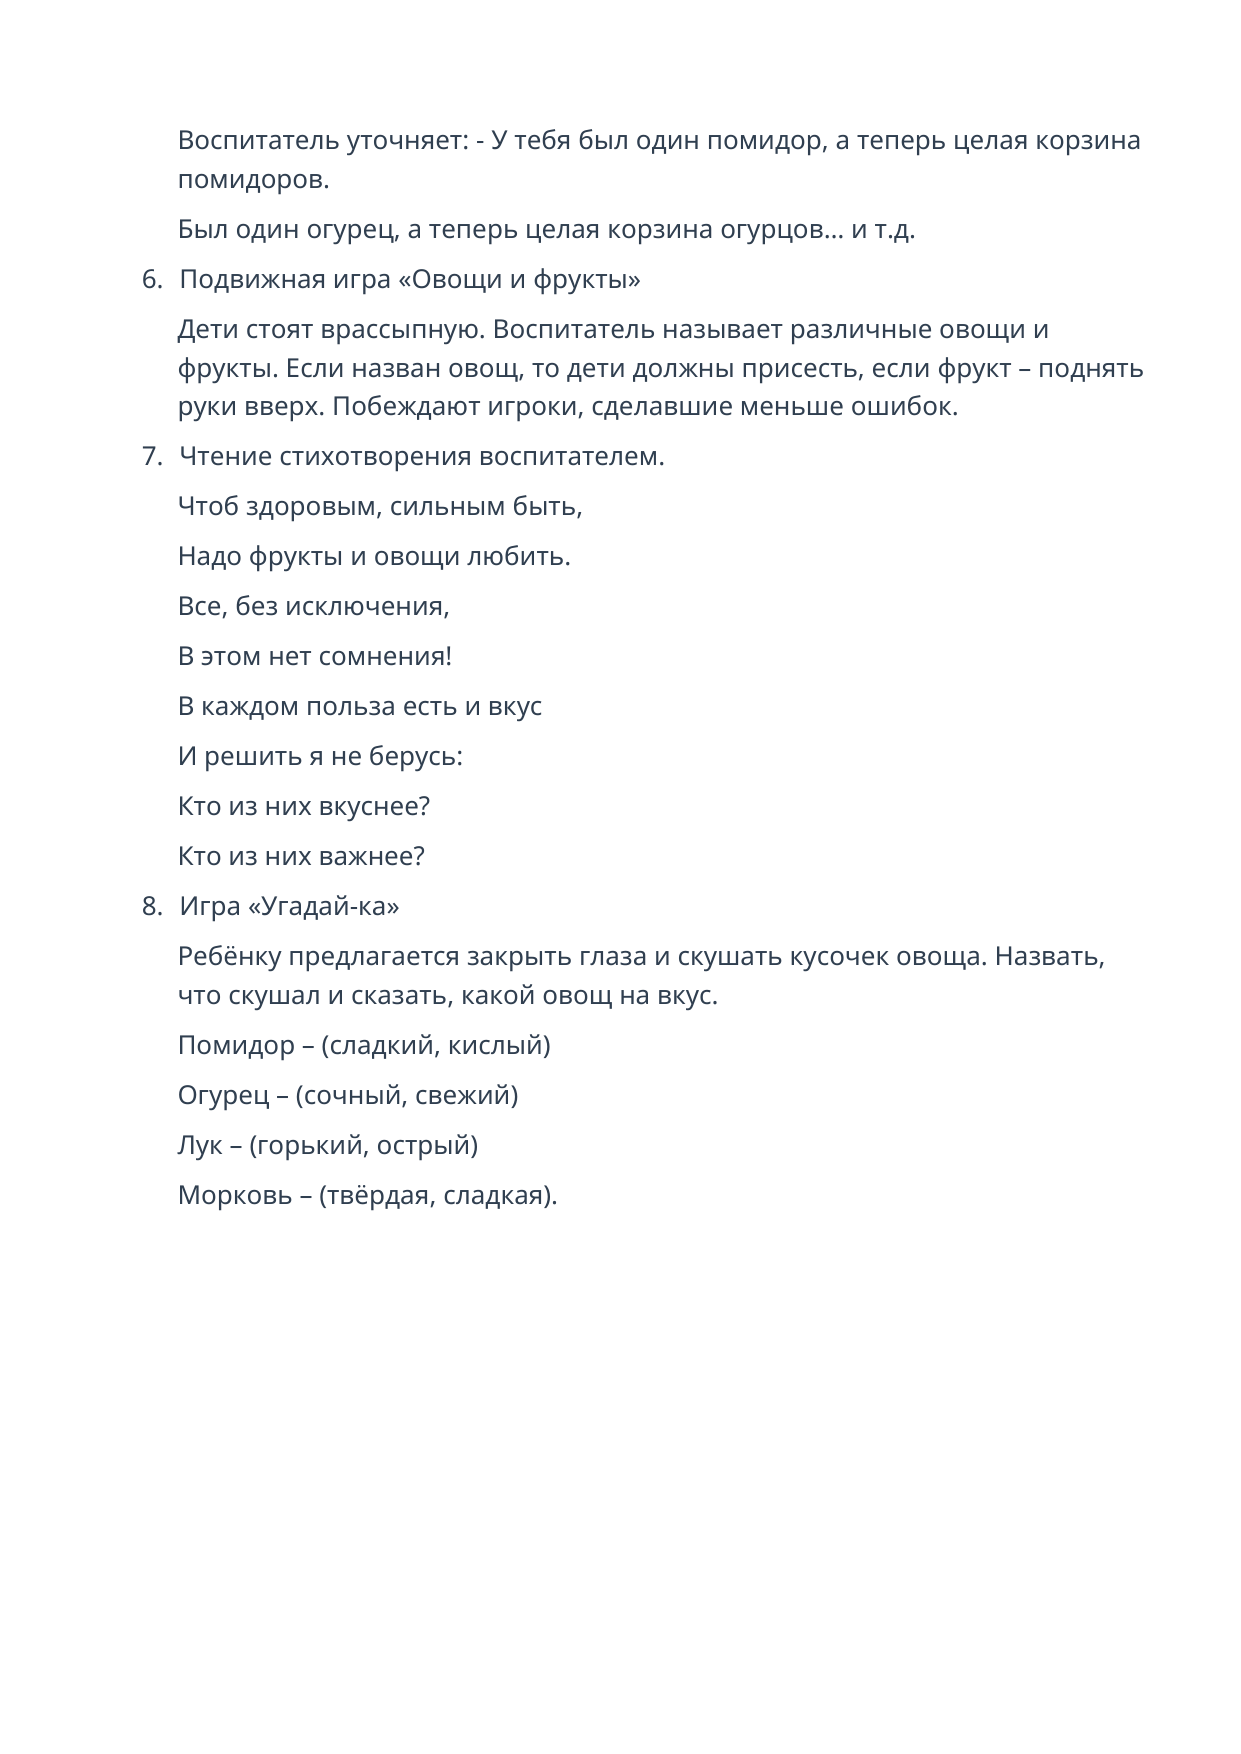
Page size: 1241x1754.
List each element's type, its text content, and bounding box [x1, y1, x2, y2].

list Игра «Угадай-ка» [142, 885, 1152, 923]
text Огурец – (сочный, свежий) [177, 1073, 1152, 1112]
text Морковь – (твёрдая, сладкая). [177, 1173, 1152, 1212]
text Лук – (горький, острый) [177, 1123, 1152, 1162]
text Кто из них вкуснее? [177, 785, 1152, 823]
text Был один огурец, а теперь целая корзина огурцов… и т.д. [177, 207, 1152, 246]
list Подвижная игра «Овощи и фрукты» [142, 257, 1152, 296]
text Чтоб здоровым, сильным быть, [177, 485, 1152, 523]
text Воспитатель уточняет: - У тебя был один помидор, а теперь целая корзина помидоров. [177, 118, 1152, 196]
list Чтение стихотворения воспитателем. [142, 435, 1152, 473]
text В этом нет сомнения! [177, 635, 1152, 673]
text Надо фрукты и овощи любить. [177, 535, 1152, 573]
text Ребёнку предлагается закрыть глаза и скушать кусочек овоща. Назвать, что скушал и сказать, какой овощ на вкус. [177, 935, 1152, 1012]
text И решить я не берусь: [177, 735, 1152, 773]
text Все, без исключения, [177, 585, 1152, 623]
text В каждом польза есть и вкус [177, 685, 1152, 723]
text Дети стоят врассыпную. Воспитатель называет различные овощи и фрукты. Если назван овощ, то дети должны присесть, если фрукт – поднять руки вверх. Побеждают игроки, сделавшие меньше ошибок. [177, 307, 1152, 423]
text Кто из них важнее? [177, 835, 1152, 873]
text Помидор – (сладкий, кислый) [177, 1023, 1152, 1062]
